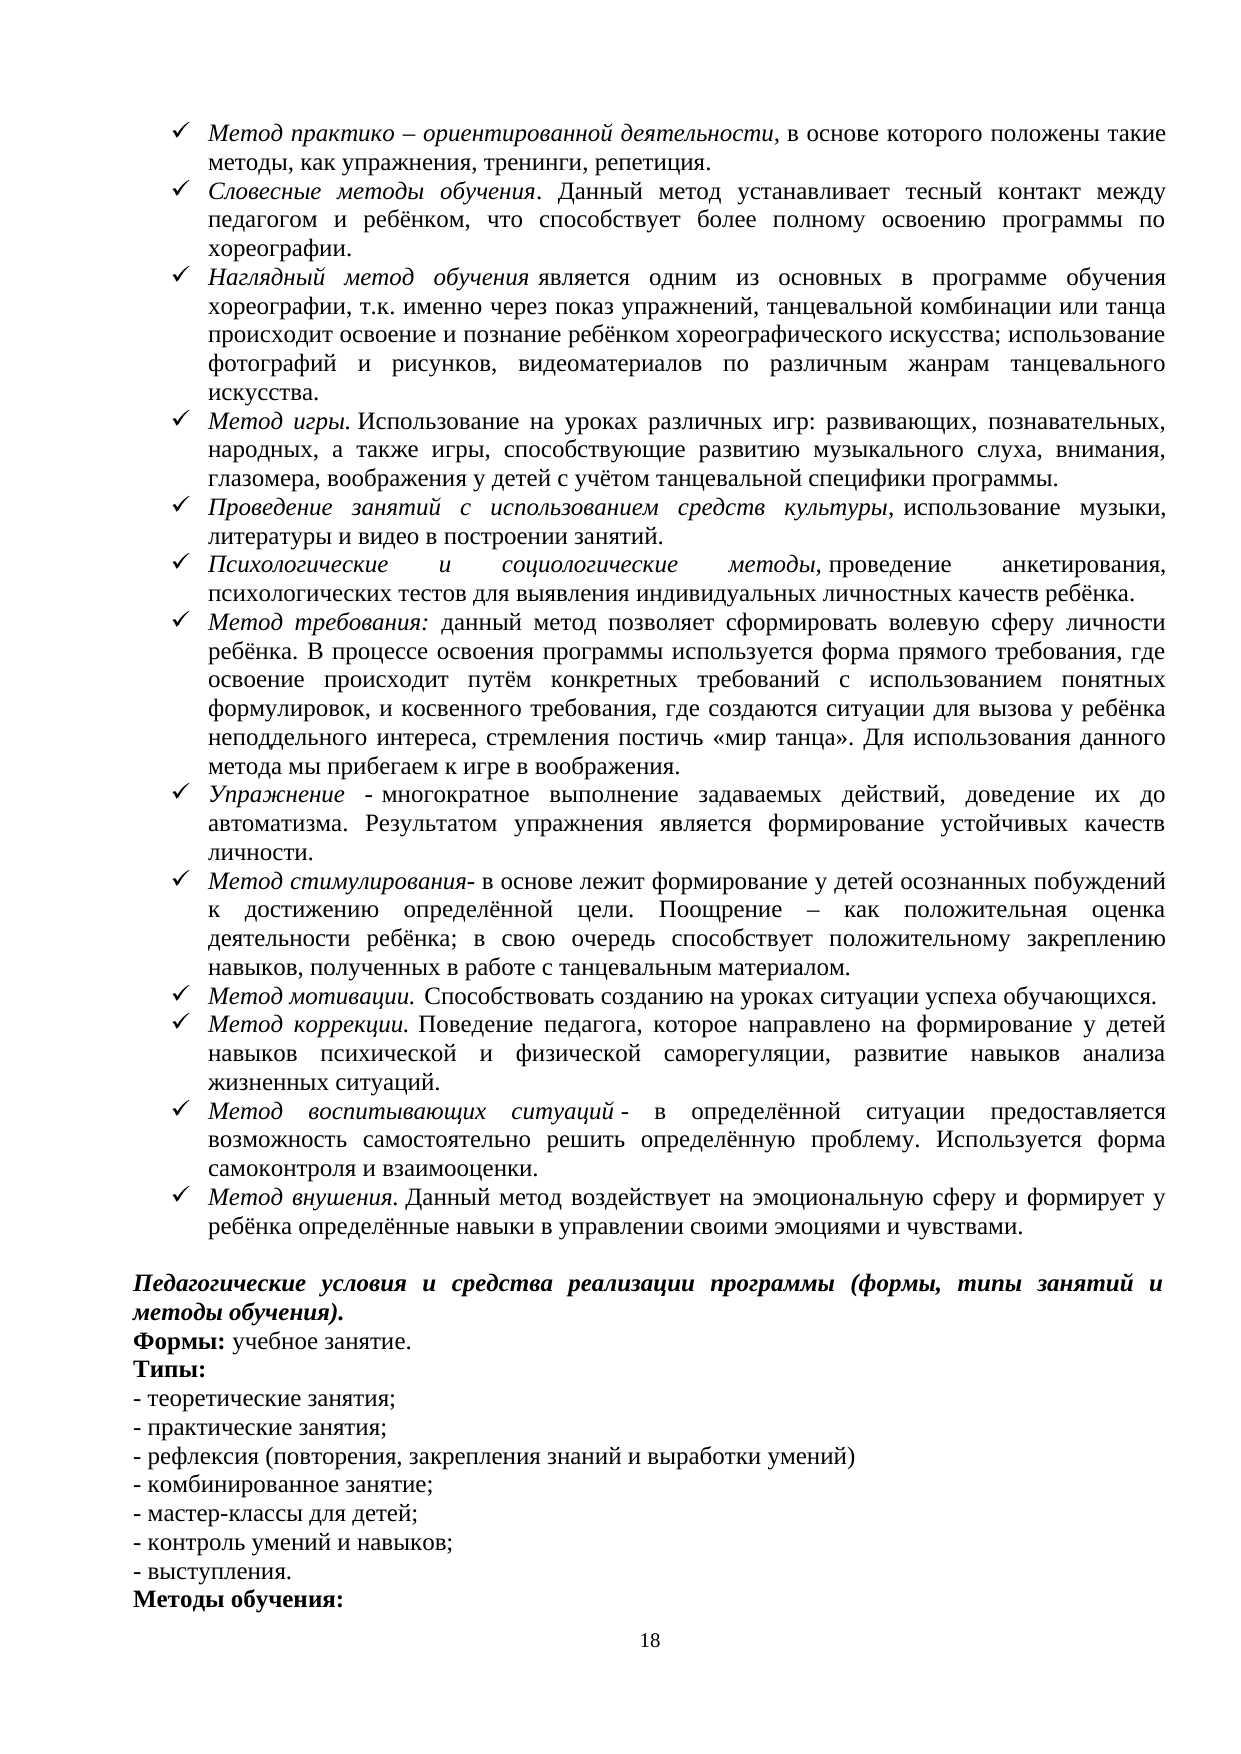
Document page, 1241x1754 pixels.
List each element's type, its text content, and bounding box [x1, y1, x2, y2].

text - мастер-классы для детей; [133, 1498, 1167, 1527]
list Метод практико – ориентированной деятельности, в основе которого положены такие методы, как упражнения, тренинги, репетиция. [170, 118, 1167, 176]
list Словесные методы обучения. Данный метод устанавливает тесный контакт между педагогом и ребёнком, что способствует более полному освоению программы по хореографии. [170, 176, 1167, 262]
text - контроль умений и навыков; [133, 1527, 1167, 1556]
list Психологические и социологические методы, проведение анкетирования, психологических тестов для выявления индивидуальных личностных качеств ребёнка. [170, 549, 1167, 607]
list Метод внушения. Данный метод воздействует на эмоциональную сферу и формирует у ребёнка определённые навыки в управлении своими эмоциями и чувствами. [170, 1182, 1167, 1239]
text Формы: учебное занятие. [133, 1326, 1167, 1354]
list Метод требования: данный метод позволяет сформировать волевую сферу личности ребёнка. В процессе освоения программы используется форма прямого требования, где освоение происходит путём конкретных требований с использованием понятных формулировок, и косвенного требования, где создаются ситуации для вызова у ребёнка неподдельного интереса, стремления постичь «мир танца». Для использования данного метода мы прибегаем к игре в воображения. [170, 607, 1167, 779]
list Метод мотивации. Способствовать созданию на уроках ситуации успеха обучающихся. [170, 981, 1167, 1009]
list Наглядный метод обучения является одним из основных в программе обучения хореографии, т.к. именно через показ упражнений, танцевальной комбинации или танца происходит освоение и познание ребёнком хореографического искусства; использование фотографий и рисунков, видеоматериалов по различным жанрам танцевального искусства. [170, 262, 1167, 406]
text Типы: [133, 1354, 1167, 1383]
list Упражнение - многократное выполнение задаваемых действий, доведение их до автоматизма. Результатом упражнения является формирование устойчивых качеств личности. [170, 779, 1167, 866]
list Проведение занятий с использованием средств культуры, использование музыки, литературы и видео в построении занятий. [170, 492, 1167, 549]
text Методы обучения: [133, 1584, 1167, 1613]
list Метод стимулирования- в основе лежит формирование у детей осознанных побуждений к достижению определённой цели. Поощрение – как положительная оценка деятельности ребёнка; в свою очередь способствует положительному закреплению навыков, полученных в работе с танцевальным материалом. [170, 866, 1167, 981]
text Педагогические условия и средства реализации программы (формы, типы занятий и методы обучения). [133, 1268, 1167, 1326]
list Метод коррекции. Поведение педагога, которое направлено на формирование у детей навыков психической и физической саморегуляции, развитие навыков анализа жизненных ситуаций. [170, 1009, 1167, 1096]
text - практические занятия; [133, 1412, 1167, 1441]
list Метод игры. Использование на уроках различных игр: развивающих, познавательных, народных, а также игры, способствующие развитию музыкального слуха, внимания, глазомера, воображения у детей с учётом танцевальной специфики программы. [170, 406, 1167, 492]
text - комбинированное занятие; [133, 1469, 1167, 1498]
list Метод воспитывающих ситуаций - в определённой ситуации предоставляется возможность самостоятельно решить определённую проблему. Используется форма самоконтроля и взаимооценки. [170, 1096, 1167, 1182]
text - рефлексия (повторения, закрепления знаний и выработки умений) [133, 1441, 1167, 1469]
text - теоретические занятия; [133, 1383, 1167, 1412]
text - выступления. [133, 1556, 1167, 1584]
